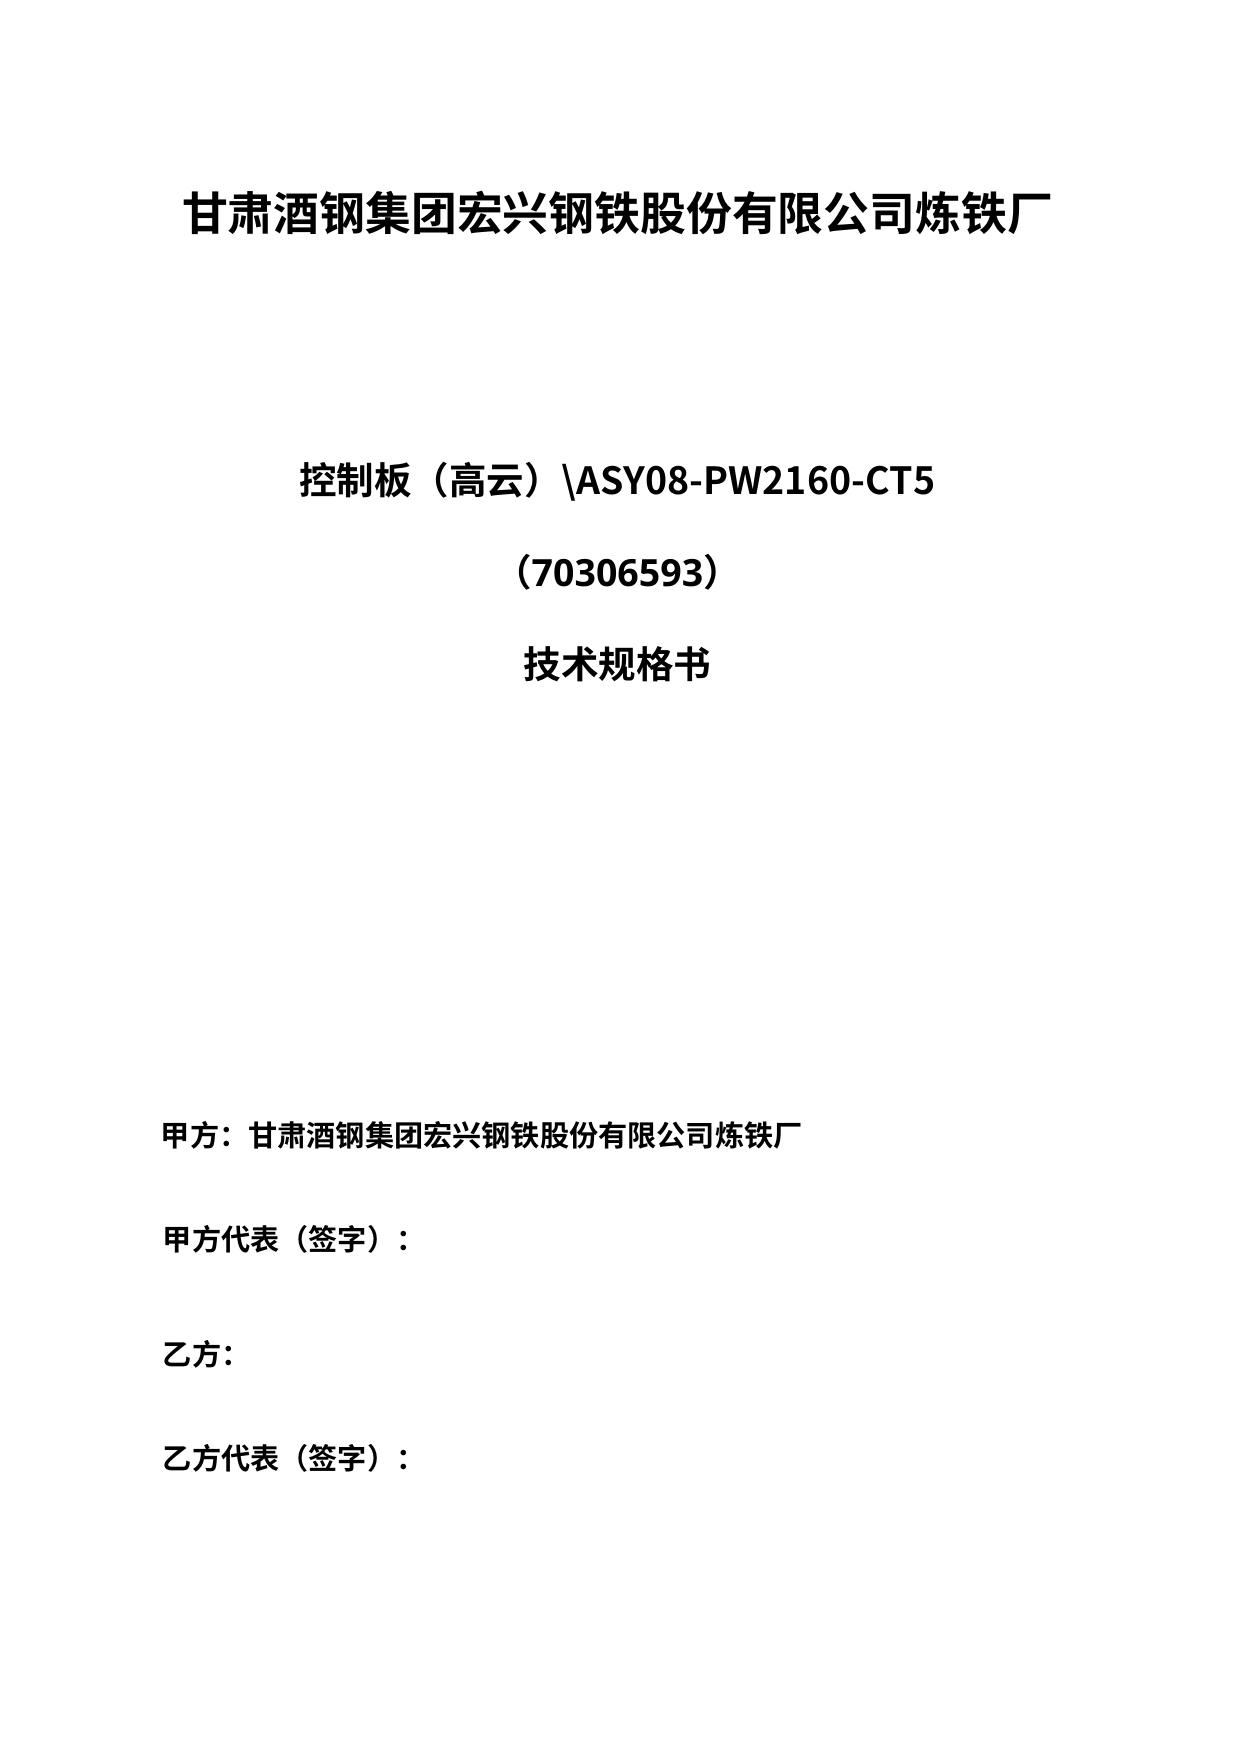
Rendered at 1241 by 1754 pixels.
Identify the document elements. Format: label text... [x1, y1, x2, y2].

text （70306593） [87, 538, 1147, 603]
text 甘肃酒钢集团宏兴钢铁股份有限公司炼铁厂 [87, 162, 1147, 259]
text 乙方代表（签字）： [87, 1435, 1193, 1478]
text 控制板（高云）\ASY08-PW2160-CT5 [87, 446, 1147, 511]
text 甲方代表（签字）： [87, 1205, 1147, 1270]
text 技术规格书 [87, 630, 1147, 695]
text 乙方： [87, 1320, 1147, 1385]
text 甲方：甘肃酒钢集团宏兴钢铁股份有限公司炼铁厂 [87, 1112, 1147, 1154]
